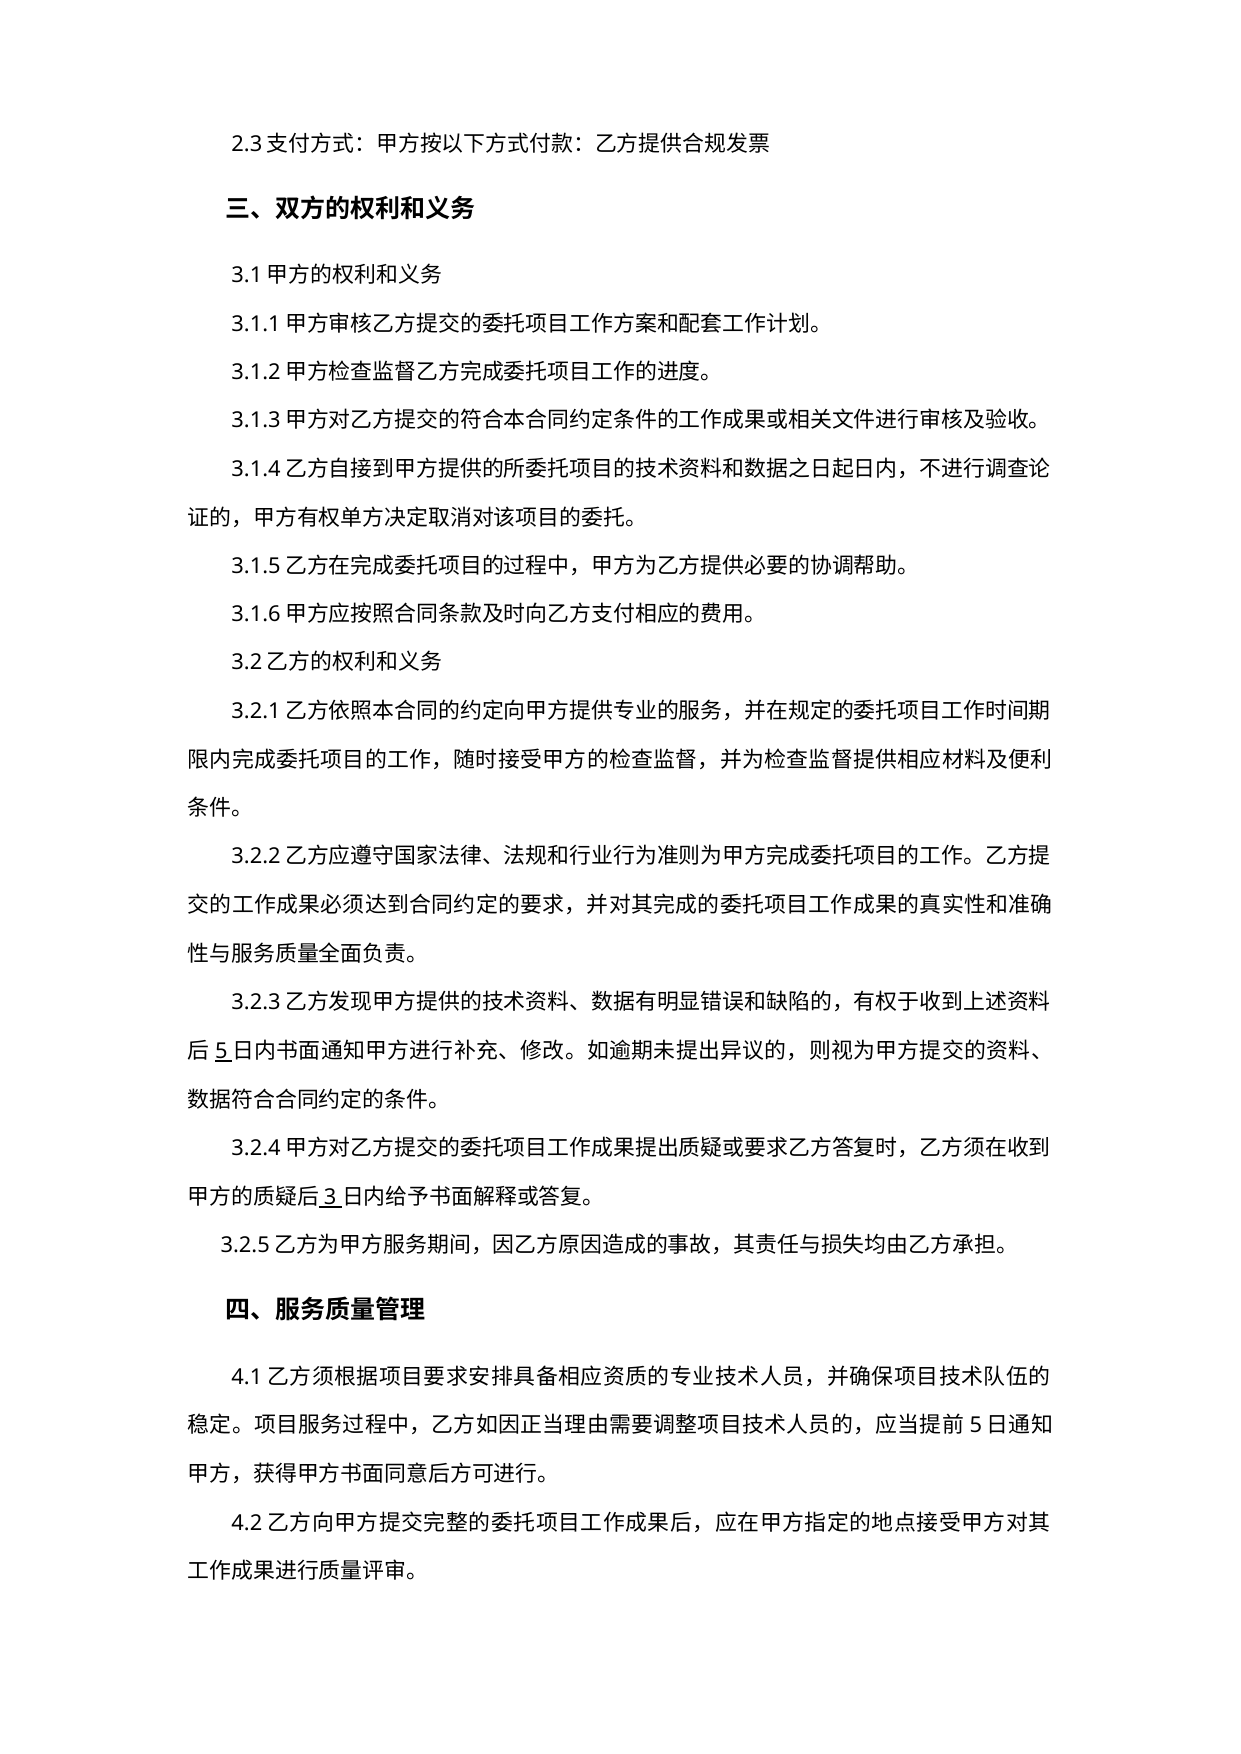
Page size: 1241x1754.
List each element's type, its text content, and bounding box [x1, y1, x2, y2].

text 3.1.4乙方自接到甲方提供的所委托项目的技术资料和数据之日起日内，不进行调查论证的，甲方有权单方决定取消对该项目的委托。 [187, 450, 1053, 532]
text 3.2乙方的权利和义务 [187, 644, 1053, 677]
text 3.1.6甲方应按照合同条款及时向乙方支付相应的费用。 [187, 596, 1053, 628]
text 3.2.1乙方依照本合同的约定向甲方提供专业的服务，并在规定的委托项目工作时间期限内完成委托项目的工作，随时接受甲方的检查监督，并为检查监督提供相应材料及便利条件。 [187, 692, 1053, 822]
text 3.2.4甲方对乙方提交的委托项目工作成果提出质疑或要求乙方答复时，乙方须在收到甲方的质疑后 3 日内给予书面解释或答复。 [187, 1130, 1053, 1211]
text 3.1.2甲方检查监督乙方完成委托项目工作的进度。 [187, 354, 1053, 386]
text 3.2.2乙方应遵守国家法律、法规和行业行为准则为甲方完成委托项目的工作。乙方提交的工作成果必须达到合同约定的要求，并对其完成的委托项目工作成果的真实性和准确性与服务质量全面负责。 [187, 838, 1053, 968]
text 3.1.5乙方在完成委托项目的过程中，甲方为乙方提供必要的协调帮助。 [187, 547, 1053, 580]
text 2.3支付方式：甲方按以下方式付款：乙方提供合规发票 [231, 126, 1053, 158]
text 3.2.5乙方为甲方服务期间，因乙方原因造成的事故，其责任与损失均由乙方承担。 [187, 1227, 1053, 1259]
text 4.2乙方向甲方提交完整的委托项目工作成果后，应在甲方指定的地点接受甲方对其工作成果进行质量评审。 [187, 1504, 1053, 1586]
text 四、服务质量管理 [187, 1275, 1053, 1340]
text 3.2.3乙方发现甲方提供的技术资料、数据有明显错误和缺陷的，有权于收到上述资料后 5日内书面通知甲方进行补充、修改。如逾期未提出异议的，则视为甲方提交的资料、数据符合合同约定的条件。 [187, 984, 1053, 1114]
text 3.1甲方的权利和义务 [187, 257, 1053, 289]
text 4.1乙方须根据项目要求安排具备相应资质的专业技术人员，并确保项目技术队伍的稳定。项目服务过程中，乙方如因正当理由需要调整项目技术人员的，应当提前5日通知甲方，获得甲方书面同意后方可进行。 [187, 1358, 1053, 1488]
text 3.1.3甲方对乙方提交的符合本合同约定条件的工作成果或相关文件进行审核及验收。 [187, 402, 1053, 434]
text 三、双方的权利和义务 [187, 174, 1053, 239]
text 3.1.1甲方审核乙方提交的委托项目工作方案和配套工作计划。 [187, 305, 1053, 338]
